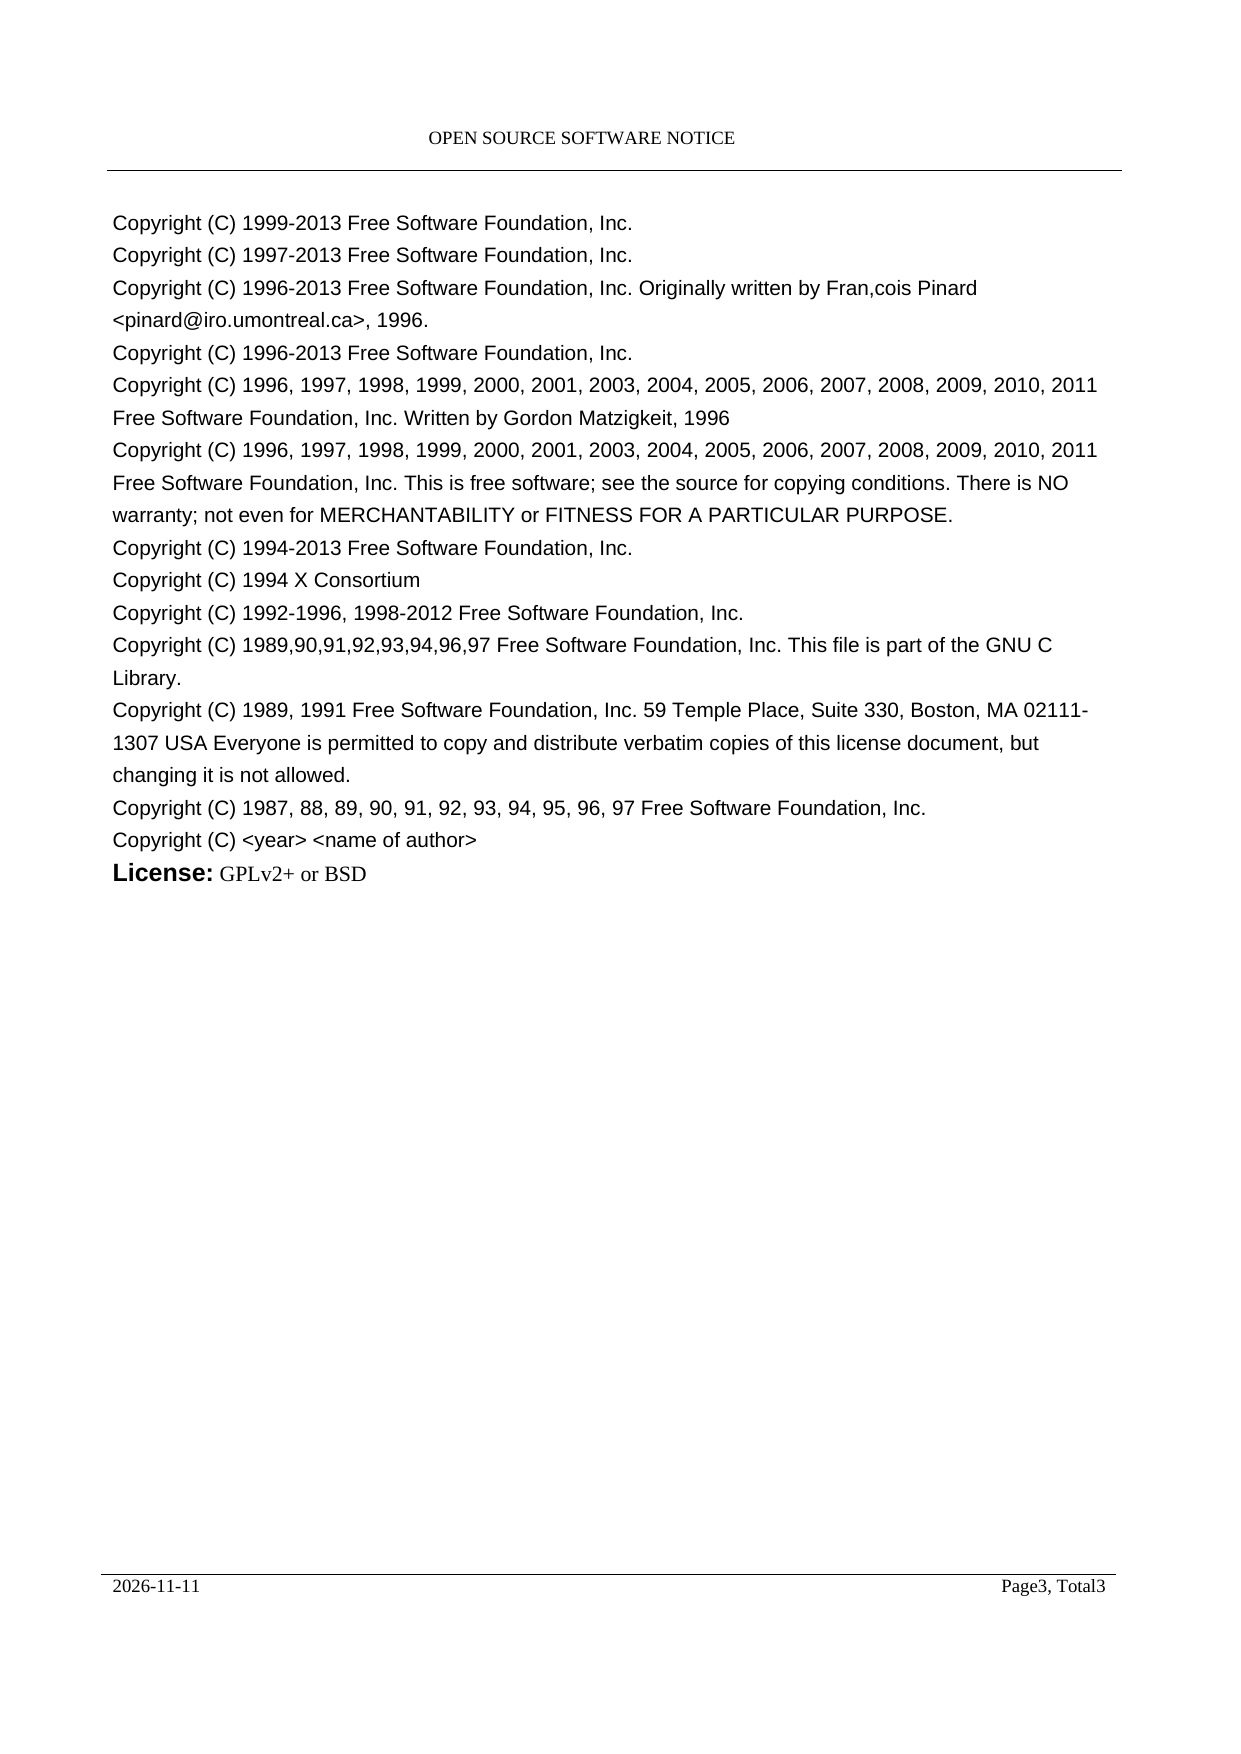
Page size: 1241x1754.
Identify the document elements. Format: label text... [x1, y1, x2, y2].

text Copyright (C) 1996-2013 Free Software Foundation, Inc. [112, 336, 1128, 369]
text Copyright (C) 1994 X Consortium [112, 564, 1128, 596]
text Copyright (C) 1992-1996, 1998-2012 Free Software Foundation, Inc. [112, 596, 1128, 629]
text Copyright (C) 1999-2013 Free Software Foundation, Inc. [112, 206, 1128, 239]
text Copyright (C) 1996, 1997, 1998, 1999, 2000, 2001, 2003, 2004, 2005, 2006, 2007, 2008, 2009, 2010, 2011 Free Software Foundation, Inc. Written by Gordon Matzigkeit, 1996 [112, 369, 1128, 434]
text Copyright (C) 1996, 1997, 1998, 1999, 2000, 2001, 2003, 2004, 2005, 2006, 2007, 2008, 2009, 2010, 2011 Free Software Foundation, Inc. This is free software; see the source for copying conditions. There is NO warranty; not even for MERCHANTABILITY or FITNESS FOR A PARTICULAR PURPOSE. [112, 434, 1128, 531]
text Copyright (C) 1994-2013 Free Software Foundation, Inc. [112, 531, 1128, 564]
text Copyright (C) 1997-2013 Free Software Foundation, Inc. [112, 239, 1128, 271]
text Copyright (C) 1989,90,91,92,93,94,96,97 Free Software Foundation, Inc. This file is part of the GNU C Library. [112, 629, 1128, 694]
text License: GPLv2+ or BSD [112, 856, 1128, 889]
text Copyright (C) 1987, 88, 89, 90, 91, 92, 93, 94, 95, 96, 97 Free Software Foundation, Inc. [112, 791, 1128, 824]
text Copyright (C) 1996-2013 Free Software Foundation, Inc. Originally written by Fran,cois Pinard <pinard@iro.umontreal.ca>, 1996. [112, 271, 1128, 336]
text Copyright (C) 1989, 1991 Free Software Foundation, Inc. 59 Temple Place, Suite 330, Boston, MA 02111-1307 USA Everyone is permitted to copy and distribute verbatim copies of this license document, but changing it is not allowed. [112, 694, 1128, 791]
text Copyright (C) <year> <name of author> [112, 824, 1128, 856]
